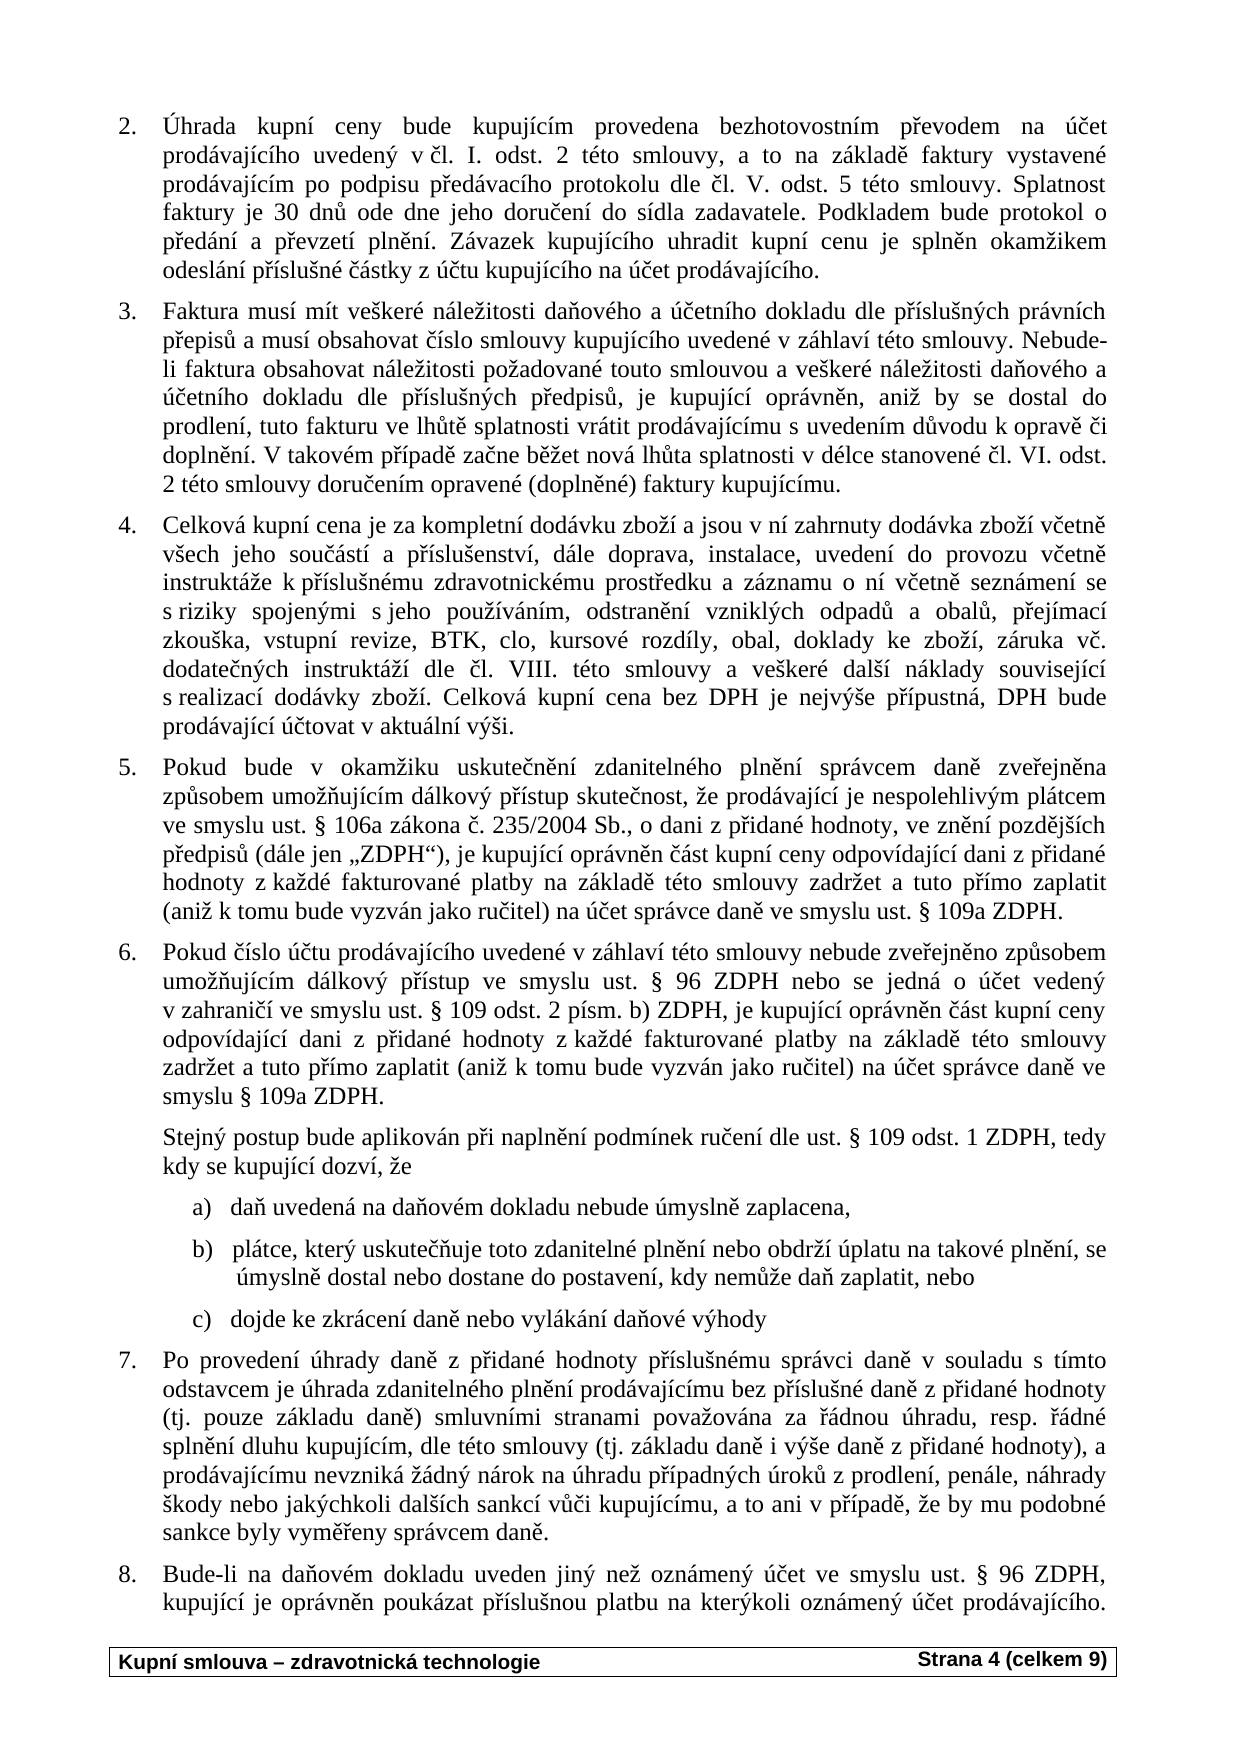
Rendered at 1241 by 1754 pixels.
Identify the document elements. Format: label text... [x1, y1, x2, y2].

list Faktura musí mít veškeré náležitosti daňového a účetního dokladu dle příslušných právních přepisů a musí obsahovat číslo smlouvy kupujícího uvedené v záhlaví této smlouvy. Nebude-li faktura obsahovat náležitosti požadované touto smlouvou a veškeré náležitosti daňového a účetního dokladu dle příslušných předpisů, je kupující oprávněn, aniž by se dostal do prodlení, tuto fakturu ve lhůtě splatnosti vrátit prodávajícímu s uvedením důvodu k opravě či doplnění. V takovém případě začne běžet nová lhůta splatnosti v délce stanovené čl. VI. odst. 2 této smlouvy doručením opravené (doplněné) faktury kupujícímu. [118, 296, 1107, 497]
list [118, 1559, 1107, 1616]
list Stejný postup bude aplikován při naplnění podmínek ručení dle ust. § 109 odst. 1 ZDPH, tedy kdy se kupující dozví, že [162, 1122, 1107, 1180]
list c) dojde ke zkrácení daně nebo vylákání daňové výhody [192, 1304, 1107, 1332]
list Pokud bude v okamžiku uskutečnění zdanitelného plnění správcem daně zveřejněna způsobem umožňujícím dálkový přístup skutečnost, že prodávající je nespolehlivým plátcem ve smyslu ust. § 106a zákona č. 235/2004 Sb., o dani z přidané hodnoty, ve znění pozdějších předpisů (dále jen „ZDPH“), je kupující oprávněn část kupní ceny odpovídající dani z přidané hodnoty z každé fakturované platby na základě této smlouvy zadržet a tuto přímo zaplatit (aniž k tomu bude vyzván jako ručitel) na účet správce daně ve smyslu ust. § 109a ZDPH. [118, 752, 1107, 925]
text b) plátce, který uskutečňuje toto zdanitelné plnění nebo obdrží úplatu na takové plnění, se úmyslně dostal nebo dostane do postavení, kdy nemůže daň zaplatit, nebo [192, 1234, 1107, 1291]
list a) daň uvedená na daňovém dokladu nebude úmyslně zaplacena, [192, 1192, 1107, 1221]
list Pokud číslo účtu prodávajícího uvedené v záhlaví této smlouvy nebude zveřejněno způsobem umožňujícím dálkový přístup ve smyslu ust. § 96 ZDPH nebo se jedná o účet vedený v zahraničí ve smyslu ust. § 109 odst. 2 písm. b) ZDPH, je kupující oprávněn část kupní ceny odpovídající dani z přidané hodnoty z každé fakturované platby na základě této smlouvy zadržet a tuto přímo zaplatit (aniž k tomu bude vyzván jako ručitel) na účet správce daně ve smyslu § 109a ZDPH. [118, 937, 1107, 1110]
list Po provedení úhrady daně z přidané hodnoty příslušnému správci daně v souladu s tímto odstavcem je úhrada zdanitelného plnění prodávajícímu bez příslušné daně z přidané hodnoty (tj. pouze základu daně) smluvními stranami považována za řádnou úhradu, resp. řádné splnění dluhu kupujícím, dle této smlouvy (tj. základu daně i výše daně z přidané hodnoty), a prodávajícímu nevzniká žádný nárok na úhradu případných úroků z prodlení, penále, náhrady škody nebo jakýchkoli dalších sankcí vůči kupujícímu, a to ani v případě, že by mu podobné sankce byly vyměřeny správcem daně. [118, 1345, 1107, 1546]
list Celková kupní cena je za kompletní dodávku zboží a jsou v ní zahrnuty dodávka zboží včetně všech jeho součástí a příslušenství, dále doprava, instalace, uvedení do provozu včetně instruktáže k příslušnému zdravotnickému prostředku a záznamu o ní včetně seznámení se s riziky spojenými s jeho používáním, odstranění vzniklých odpadů a obalů, přejímací zkouška, vstupní revize, BTK, clo, kursové rozdíly, obal, doklady ke zboží, záruka vč. dodatečných instruktáží dle čl. VIII. této smlouvy a veškeré další náklady související s realizací dodávky zboží. Celková kupní cena bez DPH je nejvýše přípustná, DPH bude prodávající účtovat v aktuální výši. [118, 510, 1107, 740]
list Úhrada kupní ceny bude kupujícím provedena bezhotovostním převodem na účet prodávajícího uvedený v čl. I. odst. 2 této smlouvy, a to na základě faktury vystavené prodávajícím po podpisu předávacího protokolu dle čl. V. odst. 5 této smlouvy. Splatnost faktury je 30 dnů ode dne jeho doručení do sídla zadavatele. Podkladem bude protokol o předání a převzetí plnění. Závazek kupujícího uhradit kupní cenu je splněn okamžikem odeslání příslušné částky z účtu kupujícího na účet prodávajícího. [118, 111, 1107, 284]
